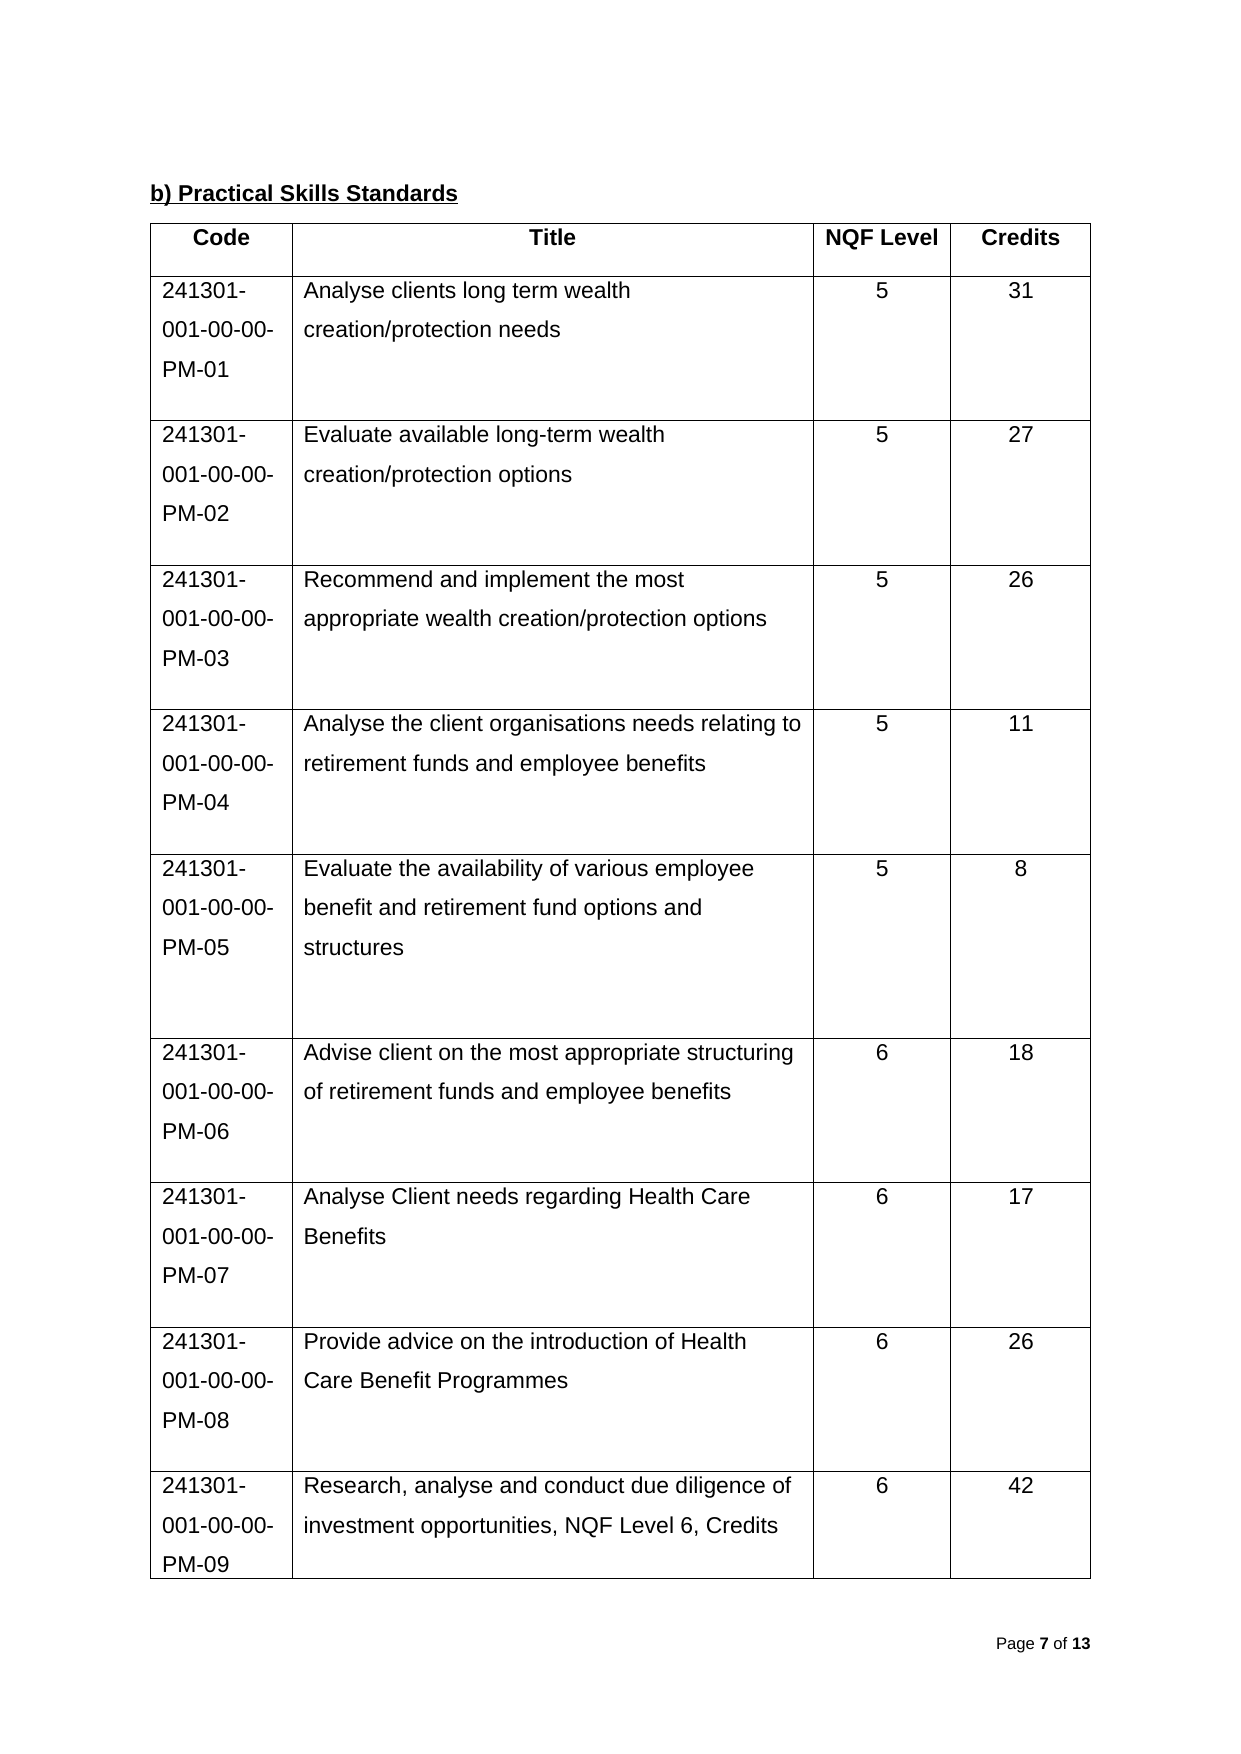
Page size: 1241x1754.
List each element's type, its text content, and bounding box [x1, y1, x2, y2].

table_cell 11 [951, 710, 1090, 854]
table_cell Evaluate the availability of various employee benefit and retirement fund options and structures [293, 855, 813, 1038]
table_cell 5 [814, 421, 950, 565]
table_cell 27 [951, 421, 1090, 565]
list b) Practical Skills Standards [150, 180, 1090, 207]
table_cell 241301-001-00-00-PM-03 [151, 566, 292, 709]
table_cell 241301-001-00-00-PM-01 [151, 277, 292, 420]
table_cell 6 [814, 1472, 950, 1578]
table_header Credits [951, 224, 1090, 276]
table_header NQF Level [814, 224, 950, 276]
table_cell Advise client on the most appropriate structuring of retirement funds and employee benefits [293, 1039, 813, 1182]
table_cell 241301-001-00-00-PM-08 [151, 1328, 292, 1471]
table_cell 6 [814, 1328, 950, 1471]
table_cell 241301-001-00-00-PM-04 [151, 710, 292, 854]
table_cell 241301-001-00-00-PM-06 [151, 1039, 292, 1182]
table_cell 5 [814, 277, 950, 420]
table_cell 5 [814, 855, 950, 1038]
table_cell 17 [951, 1183, 1090, 1327]
table_cell 18 [951, 1039, 1090, 1182]
table_header Title [293, 224, 813, 276]
table_cell Analyse the client organisations needs relating to retirement funds and employee benefits [293, 710, 813, 854]
table_cell 42 [951, 1472, 1090, 1578]
table_cell Recommend and implement the most appropriate wealth creation/protection options [293, 566, 813, 709]
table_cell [151, 1472, 292, 1578]
table_cell 5 [814, 566, 950, 709]
table_cell 6 [814, 1039, 950, 1182]
table_cell 8 [951, 855, 1090, 1038]
table_cell 26 [951, 566, 1090, 709]
table_cell 241301-001-00-00-PM-05 [151, 855, 292, 1038]
table_cell 31 [951, 277, 1090, 420]
table_cell 5 [814, 710, 950, 854]
table_cell 241301-001-00-00-PM-07 [151, 1183, 292, 1327]
table_cell 26 [951, 1328, 1090, 1471]
table_cell 241301-001-00-00-PM-02 [151, 421, 292, 565]
table_header Code [151, 224, 292, 276]
table_cell Analyse clients long term wealth creation/protection needs [293, 277, 813, 420]
table_cell Evaluate available long-term wealth creation/protection options [293, 421, 813, 565]
table_cell Provide advice on the introduction of Health Care Benefit Programmes [293, 1328, 813, 1471]
table_cell 6 [814, 1183, 950, 1327]
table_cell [293, 1472, 813, 1578]
table_cell Analyse Client needs regarding Health Care Benefits [293, 1183, 813, 1327]
